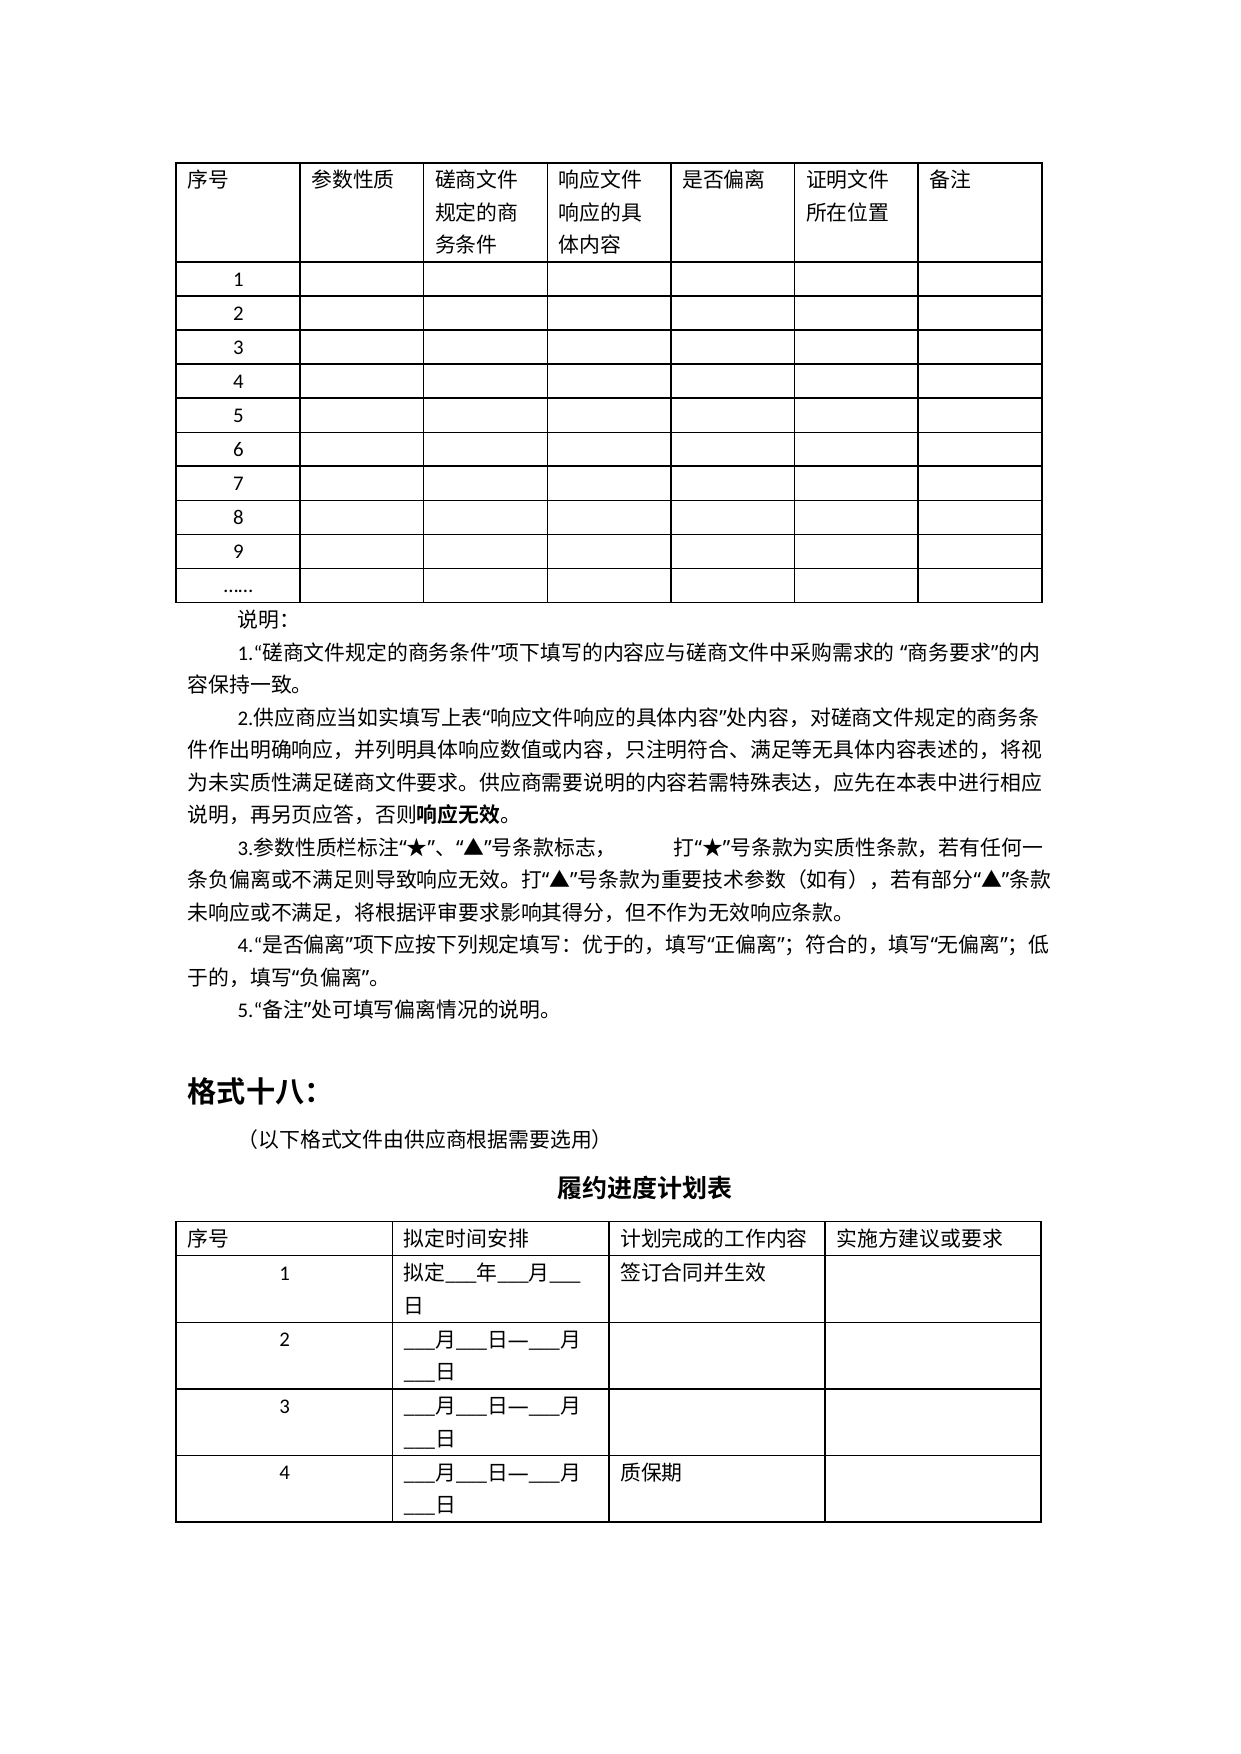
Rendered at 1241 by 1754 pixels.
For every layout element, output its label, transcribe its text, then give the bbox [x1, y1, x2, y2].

table_cell [610, 1323, 824, 1388]
table_cell 4 [177, 365, 299, 397]
table_cell [424, 569, 547, 602]
table_cell [672, 399, 794, 431]
table_cell [795, 297, 917, 329]
table_cell [826, 1390, 1040, 1454]
table_cell [672, 365, 794, 397]
table_cell [548, 263, 670, 295]
table_cell [301, 263, 423, 295]
table_cell [301, 535, 423, 568]
table_header 拟定时间安排 [393, 1222, 608, 1255]
table_cell [672, 433, 794, 465]
table_cell [301, 399, 423, 431]
table_cell 签订合同并生效 [610, 1256, 824, 1321]
table_cell [672, 263, 794, 295]
table_cell [301, 467, 423, 499]
table_cell [919, 399, 1041, 431]
table_cell [301, 569, 423, 602]
table_cell [919, 263, 1041, 295]
table_cell 9 [177, 535, 299, 568]
table_cell [424, 535, 547, 568]
table_cell [548, 501, 670, 533]
table_cell ___月___日—___月___日 [393, 1456, 608, 1521]
table_cell [795, 569, 917, 602]
table_cell [919, 569, 1041, 602]
table_cell [795, 433, 917, 465]
table_cell [919, 433, 1041, 465]
table_cell [424, 365, 547, 397]
table_header 证明文件所在位置 [795, 164, 917, 261]
table_cell [795, 467, 917, 499]
table_cell [795, 501, 917, 533]
table_cell [795, 365, 917, 397]
table_cell [610, 1390, 824, 1454]
table_cell [548, 331, 670, 363]
table_cell [301, 433, 423, 465]
table_cell 6 [177, 433, 299, 465]
table_cell 3 [177, 331, 299, 363]
table_cell ___月___日—___月___日 [393, 1323, 608, 1388]
text 说明： [187, 603, 1053, 636]
table_cell [672, 467, 794, 499]
table_cell 8 [177, 501, 299, 533]
table_header 磋商文件规定的商务条件 [424, 164, 547, 261]
table_cell [424, 263, 547, 295]
table_cell [919, 365, 1041, 397]
table_cell [919, 535, 1041, 568]
table_cell [919, 297, 1041, 329]
table_cell [672, 297, 794, 329]
table_cell 2 [177, 297, 299, 329]
text 履约进度计划表 [187, 1156, 1053, 1221]
table_cell [826, 1456, 1040, 1521]
text 1.“磋商文件规定的商务条件”项下填写的内容应与磋商文件中采购需求的 “商务要求”的内容保持一致。 [187, 636, 1053, 701]
table_cell [548, 399, 670, 431]
table_cell …… [177, 569, 299, 602]
table_header 参数性质 [301, 164, 423, 261]
table_cell [672, 535, 794, 568]
text 3.参数性质栏标注“★”、“▲”号条款标志， 打“★”号条款为实质性条款，若有任何一条负偏离或不满足则导致响应无效。打“▲”号条款为重要技术参数（如有），若有部分“▲”条款未响应或不满足，将根据评审要求影响其得分，但不作为无效响应条款。 [187, 831, 1053, 928]
table_cell 3 [177, 1390, 392, 1454]
text 5.“备注”处可填写偏离情况的说明。 [187, 993, 1053, 1026]
table_cell [301, 365, 423, 397]
table_cell [424, 297, 547, 329]
table_header 是否偏离 [672, 164, 794, 261]
text 格式十八： [187, 1058, 1053, 1123]
table_cell [424, 433, 547, 465]
table_header 备注 [919, 164, 1041, 261]
table_cell 2 [177, 1323, 392, 1388]
text 2.供应商应当如实填写上表“响应文件响应的具体内容”处内容，对磋商文件规定的商务条件作出明确响应，并列明具体响应数值或内容，只注明符合、满足等无具体内容表述的，将视为未实质性满足磋商文件要求。供应商需要说明的内容若需特殊表达，应先在本表中进行相应说明，再另页应答，否则响应无效。 [187, 701, 1053, 831]
table_header 实施方建议或要求 [826, 1222, 1040, 1255]
table_cell [672, 331, 794, 363]
table_cell ___月___日—___月___日 [393, 1390, 608, 1454]
table_cell [672, 501, 794, 533]
table_header 响应文件响应的具体内容 [548, 164, 670, 261]
table_cell [424, 331, 547, 363]
table_cell 质保期 [610, 1456, 824, 1521]
table_cell [795, 399, 917, 431]
text （以下格式文件由供应商根据需要选用） [187, 1123, 1053, 1156]
table_cell [919, 501, 1041, 533]
table_cell [424, 501, 547, 533]
table_cell [826, 1323, 1040, 1388]
table_cell [424, 399, 547, 431]
table_cell 5 [177, 399, 299, 431]
table_cell [548, 467, 670, 499]
table_cell [424, 467, 547, 499]
table_cell [919, 331, 1041, 363]
table_cell [795, 331, 917, 363]
table_cell 7 [177, 467, 299, 499]
table_cell [301, 297, 423, 329]
text 4.“是否偏离”项下应按下列规定填写：优于的，填写“正偏离”；符合的，填写“无偏离”；低于的，填写“负偏离”。 [187, 928, 1053, 993]
table_cell [795, 263, 917, 295]
table_cell 4 [177, 1456, 392, 1521]
table_cell [672, 569, 794, 602]
table_cell 1 [177, 263, 299, 295]
table_cell 拟定___年___月___日 [393, 1256, 608, 1321]
table_cell [548, 535, 670, 568]
table_cell [301, 501, 423, 533]
table_cell [548, 433, 670, 465]
table_cell [548, 297, 670, 329]
table_cell 1 [177, 1256, 392, 1321]
table_cell [548, 365, 670, 397]
table_cell [826, 1256, 1040, 1321]
table_cell [795, 535, 917, 568]
table_header 序号 [177, 164, 299, 261]
table_header 计划完成的工作内容 [610, 1222, 824, 1255]
table_cell [919, 467, 1041, 499]
table_cell [301, 331, 423, 363]
table_cell [548, 569, 670, 602]
table_header 序号 [177, 1222, 392, 1255]
